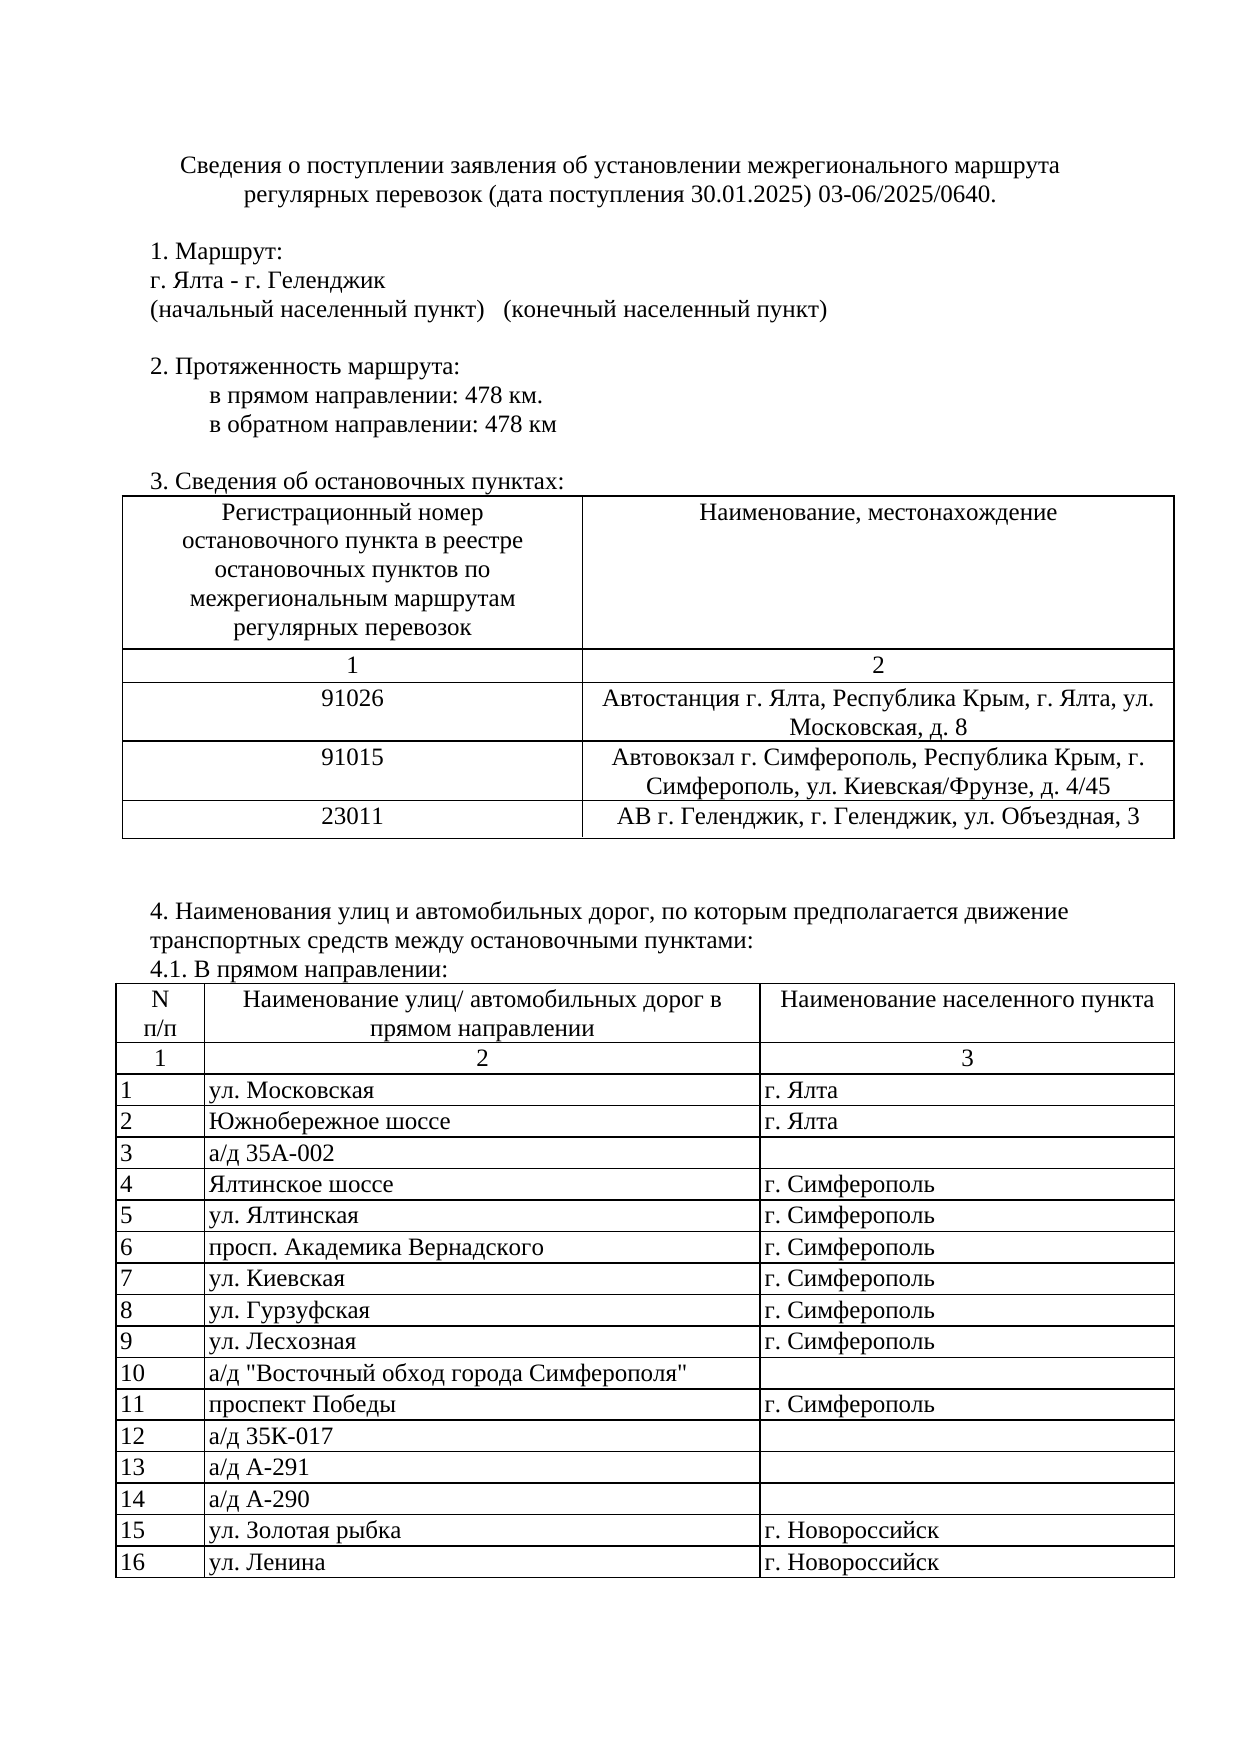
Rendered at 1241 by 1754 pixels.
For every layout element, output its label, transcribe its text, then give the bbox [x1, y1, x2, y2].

table_cell 3 [761, 1043, 1174, 1073]
text 4.1. В прямом направлении: [150, 954, 1090, 983]
table_cell [761, 1421, 1174, 1451]
text в обратном направлении: 478 км [150, 409, 1090, 437]
table_cell [761, 1484, 1174, 1514]
table_header N п/п [117, 984, 204, 1042]
table_cell а/д "Восточный обход города Симферополя" [205, 1358, 759, 1388]
table_header Регистрационный номер остановочного пункта в реестре остановочных пунктов по межрегиональным маршрутам регулярных перевозок [123, 497, 582, 648]
table_cell 1 [123, 650, 582, 681]
table_cell 4 [117, 1169, 204, 1199]
table_cell г. Ялта [761, 1075, 1174, 1105]
table_cell г. Симферополь [761, 1201, 1174, 1231]
table_cell Ялтинское шоссе [205, 1169, 759, 1199]
table_cell проспект Победы [205, 1390, 759, 1419]
table_cell 13 [117, 1452, 204, 1482]
table_cell 6 [117, 1232, 204, 1262]
table_cell а/д А-290 [205, 1484, 759, 1514]
table_cell [761, 1358, 1174, 1388]
table_cell 8 [117, 1295, 204, 1325]
table_cell Автостанция г. Ялта, Республика Крым, г. Ялта, ул. Московская, д. 8 [583, 683, 1173, 740]
table_cell ул. Ялтинская [205, 1201, 759, 1231]
table_cell ул. Золотая рыбка [205, 1515, 759, 1545]
table_cell г. Новороссийск [761, 1547, 1174, 1577]
table_cell г. Симферополь [761, 1327, 1174, 1356]
table_cell г. Симферополь [761, 1390, 1174, 1419]
table_cell а/д 35К-017 [205, 1421, 759, 1451]
text 4. Наименования улиц и автомобильных дорог, по которым предполагается движение транспортных средств между остановочными пунктами: [150, 896, 1090, 954]
table_cell ул. Гурзуфская [205, 1295, 759, 1325]
table_cell г. Симферополь [761, 1232, 1174, 1262]
table_header Наименование населенного пункта [761, 984, 1174, 1042]
table_cell ул. Лесхозная [205, 1327, 759, 1356]
table_cell а/д А-291 [205, 1452, 759, 1482]
table_cell 91026 [123, 683, 582, 740]
table_cell ул. Киевская [205, 1264, 759, 1293]
table_cell 1 [117, 1043, 204, 1073]
table_cell 15 [117, 1515, 204, 1545]
table_cell Южнобережное шоссе [205, 1106, 759, 1136]
table_cell 2 [117, 1106, 204, 1136]
table_cell г. Новороссийск [761, 1515, 1174, 1545]
table_cell г. Ялта [761, 1106, 1174, 1136]
table_header Наименование улиц/ автомобильных дорог в прямом направлении [205, 984, 759, 1042]
text Сведения о поступлении заявления об установлении межрегионального маршрута регулярных перевозок (дата поступления 30.01.2025) 03-06/2025/0640. [150, 150, 1090, 207]
table_cell 3 [117, 1138, 204, 1168]
table_cell 14 [117, 1484, 204, 1514]
table_cell 12 [117, 1421, 204, 1451]
table_cell 91015 [123, 742, 582, 799]
table_cell 10 [117, 1358, 204, 1388]
table_header Наименование, местонахождение [583, 497, 1173, 648]
table_cell а/д 35А-002 [205, 1138, 759, 1168]
text 3. Сведения об остановочных пунктах: [150, 466, 1090, 495]
table_cell [761, 1452, 1174, 1482]
table_cell [761, 1138, 1174, 1168]
table_cell 2 [583, 650, 1173, 681]
table_cell 1 [117, 1075, 204, 1105]
table_cell Автовокзал г. Симферополь, Республика Крым, г. Симферополь, ул. Киевская/Фрунзе, д. 4/45 [583, 742, 1173, 799]
table_cell г. Симферополь [761, 1295, 1174, 1325]
table_cell просп. Академика Вернадского [205, 1232, 759, 1262]
table_cell 9 [117, 1327, 204, 1356]
table_cell ул. Ленина [205, 1547, 759, 1577]
text (начальный населенный пункт) (конечный населенный пункт) [150, 294, 1090, 322]
table_cell 5 [117, 1201, 204, 1231]
text в прямом направлении: 478 км. [150, 380, 1090, 409]
table_cell 16 [117, 1547, 204, 1577]
table_cell ул. Московская [205, 1075, 759, 1105]
table_cell г. Симферополь [761, 1264, 1174, 1293]
table_cell АВ г. Геленджик, г. Геленджик, ул. Объездная, 3 [583, 801, 1173, 837]
text 1. Маршрут: [150, 236, 1090, 265]
text г. Ялта - г. Геленджик [150, 265, 1090, 294]
table_cell 23011 [123, 801, 582, 837]
table_cell 2 [205, 1043, 759, 1073]
text 2. Протяженность маршрута: [150, 351, 1090, 380]
table_cell 11 [117, 1390, 204, 1419]
table_cell г. Симферополь [761, 1169, 1174, 1199]
table_cell 7 [117, 1264, 204, 1293]
